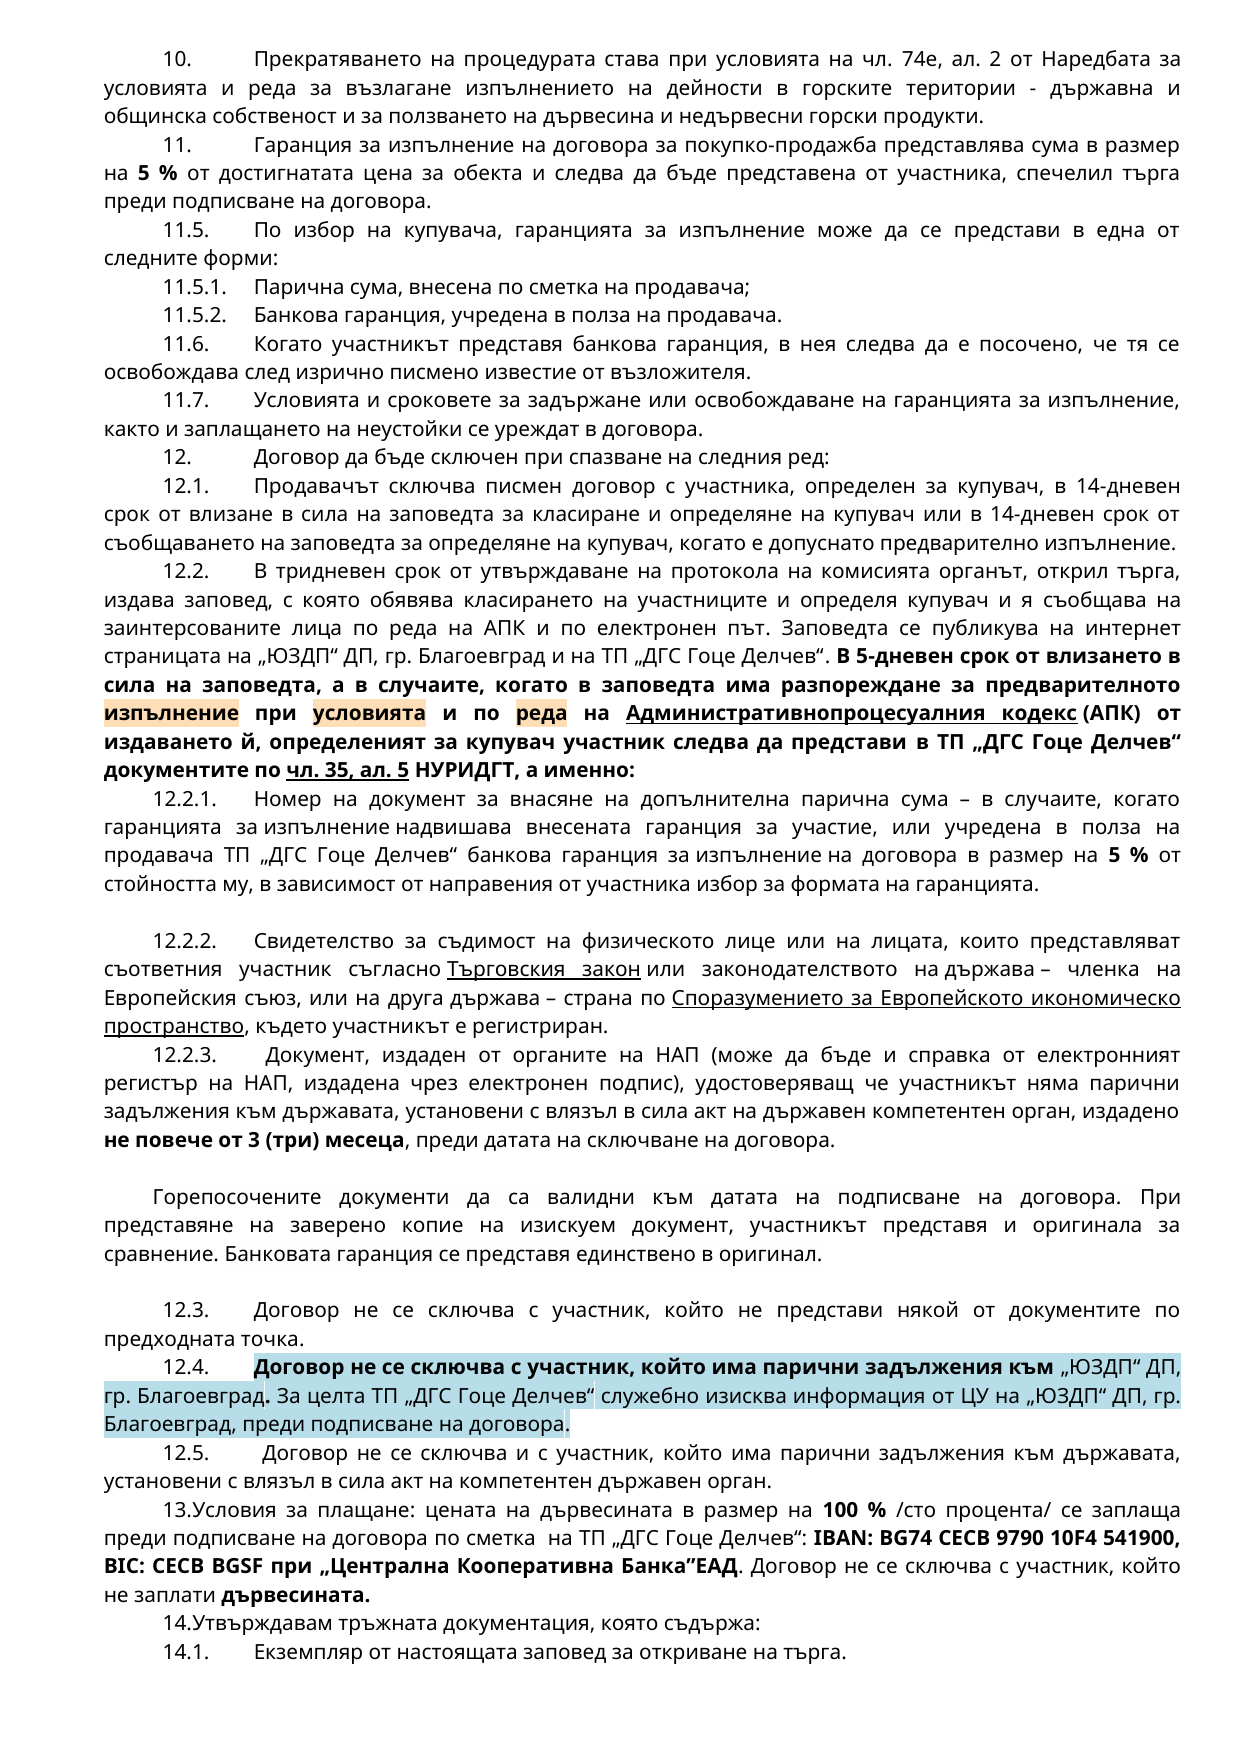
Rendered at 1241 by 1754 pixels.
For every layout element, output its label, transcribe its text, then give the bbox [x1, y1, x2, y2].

text 12.2.2. Свидетелство за съдимост на физическото лице или на лицата, които представляват съответния участник съгласно Търговския закон или законодателството на държава – членка на Европейския съюз, или на друга държава – страна по Споразумението за Европейското икономическо пространство, където участникът е регистриран. [103, 926, 1181, 1040]
text 12.2.3. Документ, издаден от органите на НАП (може да бъде и справка от електронният регистър на НАП, издадена чрез електронен подпис), удостоверяващ че участникът няма парични задължения към държавата, установени с влязъл в сила акт на държавен компетентен орган, издадено не повече от 3 (три) месеца, преди датата на сключване на договора. [103, 1040, 1181, 1153]
text Горепосочените документи да са валидни към датата на подписване на договора. При представяне на заверено копие на изискуем документ, участникът представя и оригинала за сравнение. Банковата гаранция се представя единствено в оригинал. [103, 1182, 1181, 1267]
list В тридневен срок от утвърждаване на протокола на комисията органът, открил търга, издава заповед, с която обявява класирането на участниците и определя купувач и я съобщава на заинтерсованите лица по реда на АПК и по електронен път. Заповедта се публикува на интернет страницата на „ЮЗДП“ ДП, гр. Благоевград и на ТП „ДГС Гоце Делчев“. В 5-дневен срок от влизането в сила на заповедта, а в случаите, когато в заповедта има разпореждане за предварителното изпълнение при условията и по реда на Административнопроцесуалния кодекс (АПК) от издаването й, определеният за купувач участник следва да представи в ТП „ДГС Гоце Делчев“ документите по чл. 35, ал. 5 НУРИДГТ, а именно: [103, 556, 1181, 784]
list Договор не се сключва и с участник, който има парични задължения към държавата, установени с влязъл в сила акт на компетентен държавен орган. [103, 1438, 1181, 1495]
list Договор да бъде сключен при спазване на следния ред: [103, 442, 1181, 471]
list Утвърждавам тръжната документация, която съдържа: [103, 1608, 1181, 1637]
list Условията и сроковете за задържане или освобождаване на гаранцията за изпълнение, както и заплащането на неустойки се уреждат в договора. [103, 386, 1181, 442]
list Договор не се сключва с участник, който не представи някой от документите по предходната точка. [103, 1296, 1181, 1352]
list Условия за плащане: цената на дървесината в размер на 100 % /сто процента/ се заплаща преди подписване на договора по сметка на ТП „ДГС Гоце Делчев“: IBAN: BG74 CECB 9790 10F4 541900, BIC: CECB BGSF при „Централна Кооперативна Банка”ЕАД. Договор не се сключва с участник, който не заплати дървесината. [103, 1495, 1181, 1608]
text 12.2.1. Номер на документ за внасяне на допълнителна парична сума – в случаите, когато гаранцията за изпълнение надвишава внесената гаранция за участие, или учредена в полза на продавача ТП „ДГС Гоце Делчев“ банкова гаранция за изпълнение на договора в размер на 5 % от стойността му, в зависимост от направения от участника избор за формата на гаранцията. [103, 784, 1181, 897]
list Договор не се сключва с участник, който има парични задължения към „ЮЗДП“ ДП, гр. Благоевград. За целта ТП „ДГС Гоце Делчев“ служебно изисква информация от ЦУ на „ЮЗДП“ ДП, гр. Благоевград, преди подписване на договора. [103, 1352, 1181, 1438]
list Когато участникът представя банкова гаранция, в нея следва да е посочено, че тя се освобождава след изрично писмено известие от възложителя. [103, 329, 1181, 386]
list Продавачът сключва писмен договор с участника, определен за купувач, в 14-дневен срок от влизане в сила на заповедта за класиране и определяне на купувач или в 14-дневен срок от съобщаването на заповедта за определяне на купувач, когато е допуснато предварително изпълнение. [103, 471, 1181, 556]
list Гаранция за изпълнение на договора за покупко-продажба представлява сума в размер на 5 % от достигнатата цена за обекта и следва да бъде представена от участника, спечелил търга преди подписване на договора. [103, 130, 1181, 215]
list По избор на купувача, гаранцията за изпълнение може да се представи в една от следните форми: [103, 215, 1181, 272]
list Банкова гаранция, учредена в полза на продавача. [103, 300, 1181, 329]
list Парична сума, внесена по сметка на продавача; [103, 272, 1181, 300]
list Прекратяването на процедурата става при условията на чл. 74e, ал. 2 от Наредбата за условията и реда за възлагане изпълнението на дейности в горските територии - държавна и общинска собственост и за ползването на дървесина и недървесни горски продукти. [103, 44, 1181, 130]
list Екземпляр от настоящата заповед за откриване на търга. [103, 1637, 1181, 1665]
